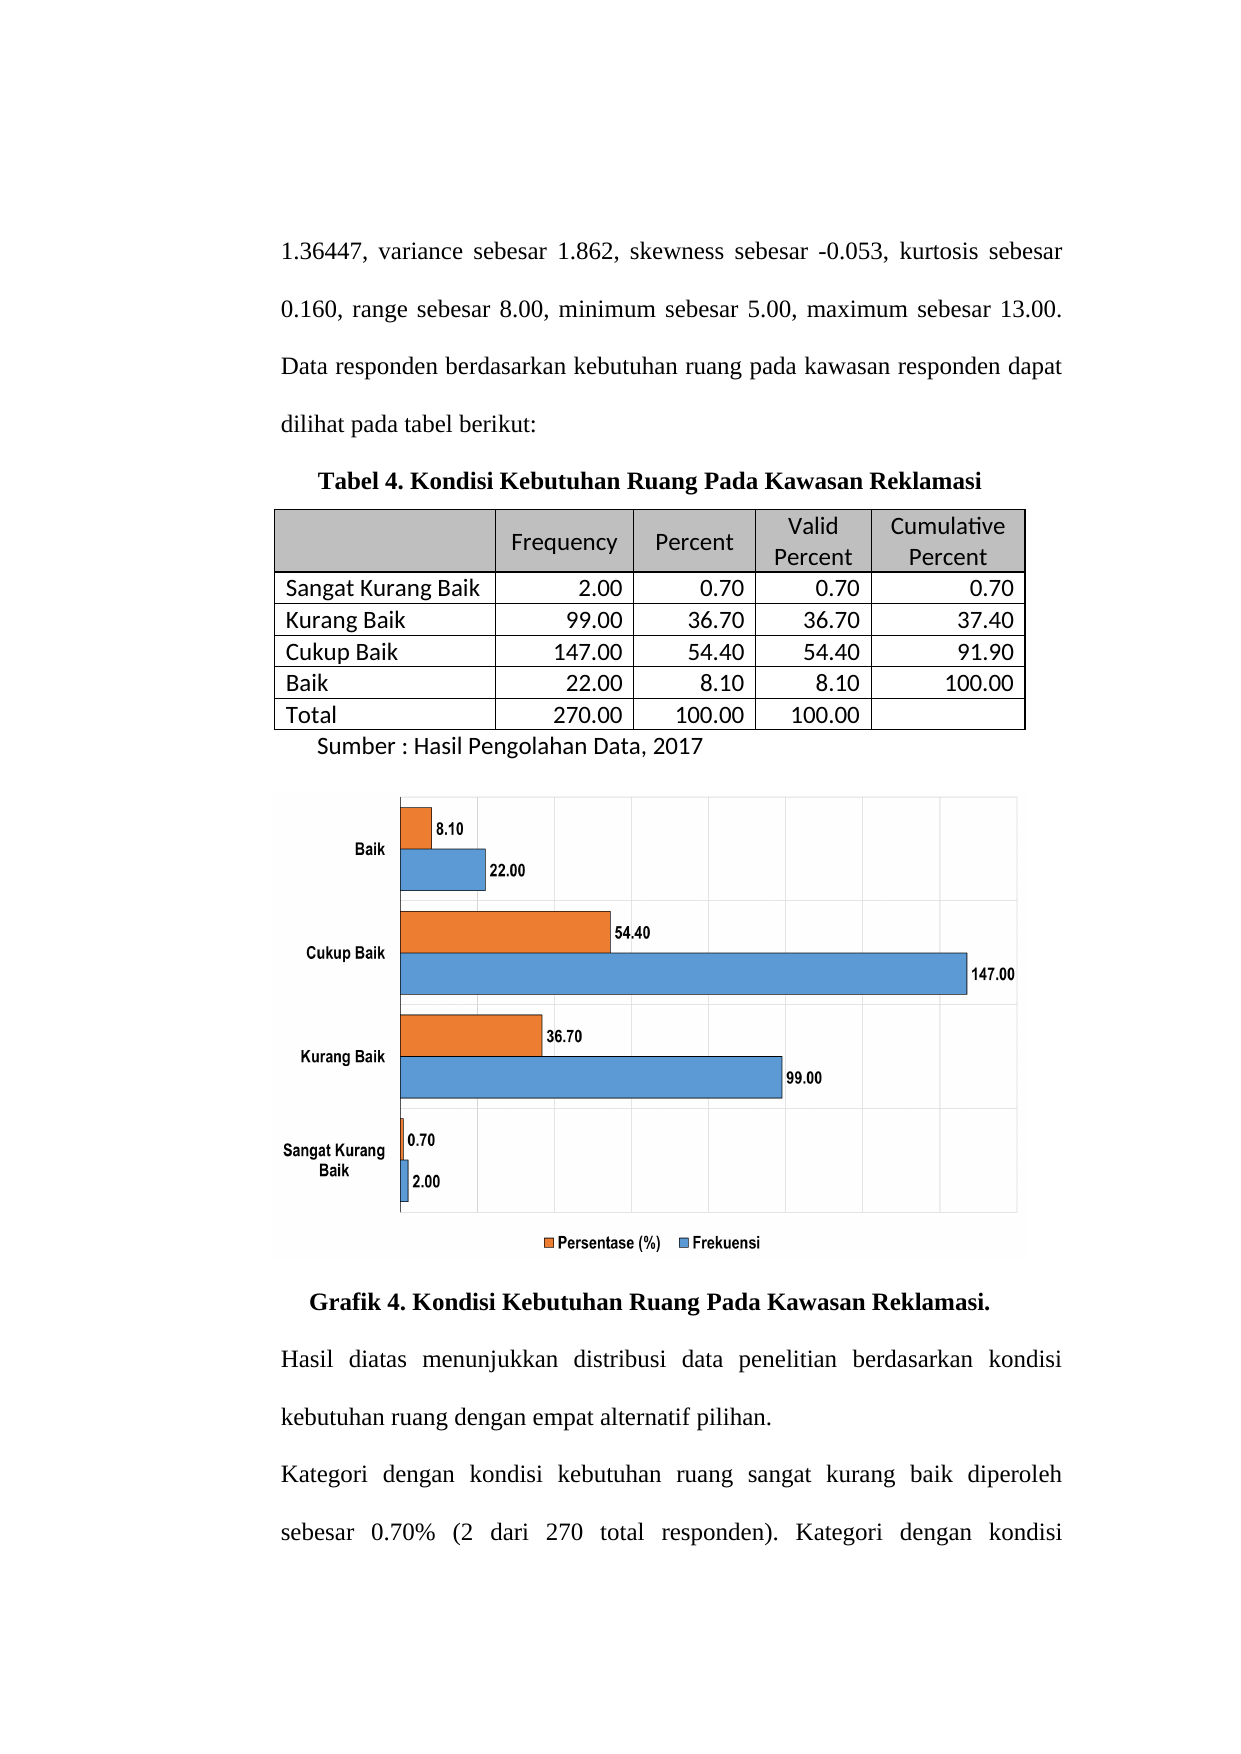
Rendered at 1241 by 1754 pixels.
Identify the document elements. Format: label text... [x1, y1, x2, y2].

table_header Valid Percent [756, 510, 871, 571]
table_header [275, 510, 495, 571]
table_header Frequency [496, 510, 633, 571]
table_cell 22.00 [496, 667, 633, 698]
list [281, 236, 1063, 437]
table_cell 8.10 [756, 667, 871, 698]
table_cell 0.70 [756, 573, 871, 603]
table_cell Sangat Kurang Baik [275, 573, 495, 603]
text Sumber : Hasil Pengolahan Data, 2017 [236, 730, 1063, 761]
table_cell Kurang Baik [275, 604, 495, 634]
table_cell Baik [275, 667, 495, 698]
table_cell 0.70 [634, 573, 755, 603]
table_cell [872, 699, 1024, 729]
table_cell Cukup Baik [275, 636, 495, 666]
picture [270, 791, 1029, 1259]
table_cell 91.90 [872, 636, 1024, 666]
table_cell 147.00 [496, 636, 633, 666]
table_header Cumulative Percent [872, 510, 1024, 571]
table_cell 37.40 [872, 604, 1024, 634]
table_cell 36.70 [756, 604, 871, 634]
table_cell 100.00 [756, 699, 871, 729]
table_cell 0.70 [872, 573, 1024, 603]
list Tabel 4. Kondisi Kebutuhan Ruang Pada Kawasan Reklamasi [236, 466, 1063, 495]
table_cell 100.00 [872, 667, 1024, 698]
table_cell 54.40 [756, 636, 871, 666]
table_cell 99.00 [496, 604, 633, 634]
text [281, 1459, 1063, 1546]
table_cell 2.00 [496, 573, 633, 603]
table_cell Total [275, 699, 495, 729]
table_cell 8.10 [634, 667, 755, 698]
table_header Percent [634, 510, 755, 571]
table_cell 100.00 [634, 699, 755, 729]
text Grafik 4. Kondisi Kebutuhan Ruang Pada Kawasan Reklamasi. [236, 1287, 1063, 1316]
table_cell 36.70 [634, 604, 755, 634]
table_cell 54.40 [634, 636, 755, 666]
text Hasil diatas menunjukkan distribusi data penelitian berdasarkan kondisi kebutuhan ruang dengan empat alternatif pilihan. [281, 1344, 1063, 1431]
table_cell 270.00 [496, 699, 633, 729]
